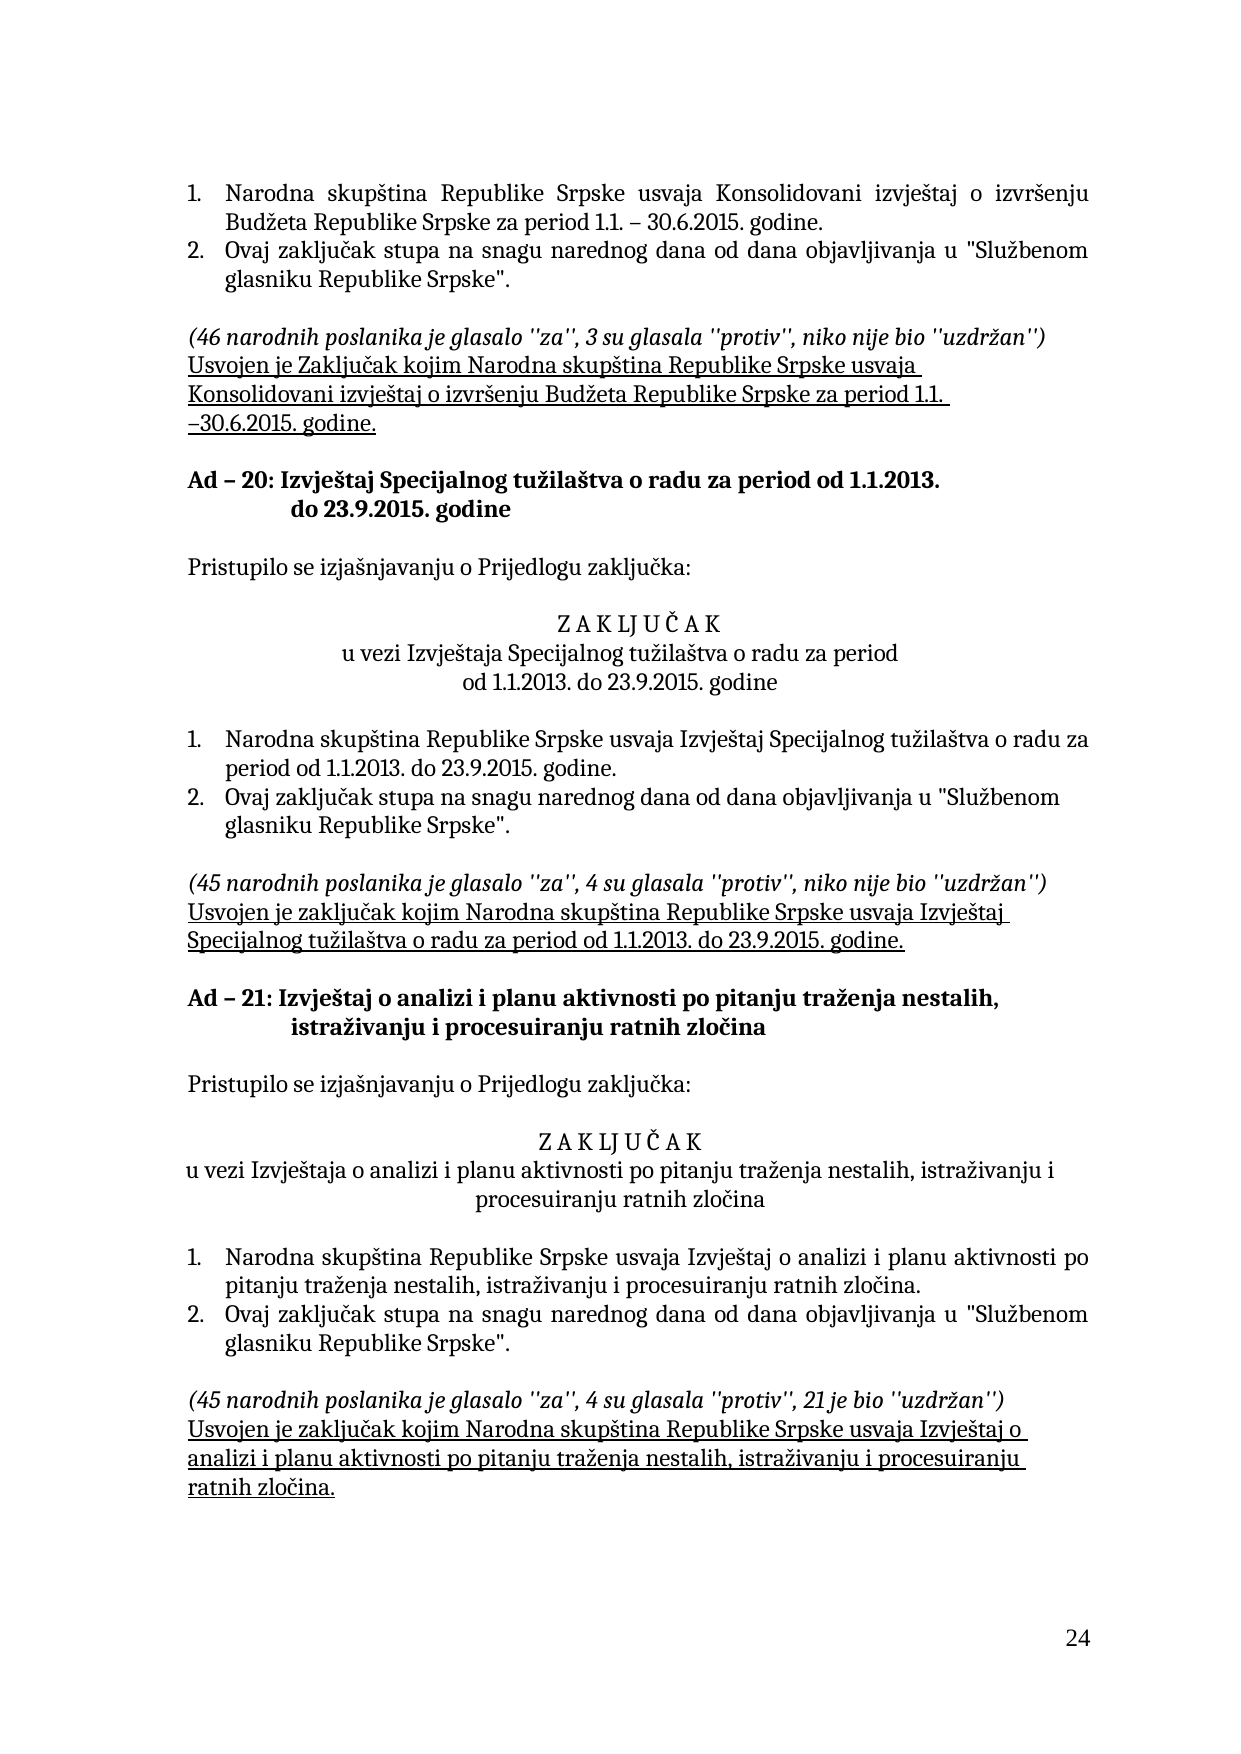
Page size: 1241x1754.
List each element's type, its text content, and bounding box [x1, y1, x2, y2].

text od 1.1.2013. do 23.9.2015. godine [150, 667, 1090, 696]
list Narodna skupština Republike Srpske usvaja Konsolidovani izvještaj o izvršenju Budžeta Republike Srpske za period 1.1. – 30.6.2015. godine. [187, 179, 1090, 236]
text (45 narodnih poslanika je glasalo ''za'', 4 su glasala ''protiv'', 21 je bio ''uzdržan'') [150, 1386, 1090, 1415]
list Ovaj zaključak stupa na snagu narednog dana od dana objavljivanja u "Službenom glasniku Republike Srpske". [187, 782, 1090, 840]
text Pristupilo se izjašnjavanju o Prijedlogu zaključka: [150, 1070, 1090, 1099]
list Narodna skupština Republike Srpske usvaja Izvještaj Specijalnog tužilaštva o radu za period od 1.1.2013. do 23.9.2015. godine. [187, 725, 1090, 782]
text Usvojen je Zaključak kojim Narodna skupština Republike Srpske usvaja [150, 351, 1090, 380]
list Narodna skupština Republike Srpske usvaja Izvještaj o analizi i planu aktivnosti po pitanju traženja nestalih, istraživanju i procesuiranju ratnih zločina. [187, 1242, 1090, 1300]
text –30.6.2015. godine. [150, 409, 1090, 437]
text Z A K LJ U Č A K [150, 1127, 1090, 1156]
text Usvojen je zaključak kojim Narodna skupština Republike Srpske usvaja Izvještaj [150, 897, 1090, 926]
text Konsolidovani izvještaj o izvršenju Budžeta Republike Srpske za period 1.1. [150, 380, 1090, 409]
text ratnih zločina. [150, 1472, 1090, 1501]
text Ad – 20: Izvještaj Specijalnog tužilaštva o radu za period od 1.1.2013. [150, 466, 1090, 495]
text analizi i planu aktivnosti po pitanju traženja nestalih, istraživanju i procesuiranju [150, 1444, 1090, 1472]
text do 23.9.2015. godine [150, 495, 1090, 524]
text Pristupilo se izjašnjavanju o Prijedlogu zaključka: [150, 552, 1090, 581]
text Specijalnog tužilaštva o radu za period od 1.1.2013. do 23.9.2015. godine. [150, 926, 1090, 955]
list Ovaj zaključak stupa na snagu narednog dana od dana objavljivanja u "Službenom glasniku Republike Srpske". [187, 236, 1090, 294]
text (46 narodnih poslanika je glasalo ''za'', 3 su glasala ''protiv'', niko nije bio ''uzdržan'') [150, 322, 1090, 351]
text istraživanju i procesuiranju ratnih zločina [150, 1012, 1090, 1041]
text Z A K LJ U Č A K [150, 610, 1090, 639]
text u vezi Izvještaja Specijalnog tužilaštva o radu za period [150, 639, 1090, 667]
list Ovaj zaključak stupa na snagu narednog dana od dana objavljivanja u "Službenom glasniku Republike Srpske". [187, 1300, 1090, 1357]
text Ad – 21: Izvještaj o analizi i planu aktivnosti po pitanju traženja nestalih, [150, 984, 1090, 1012]
text Usvojen je zaključak kojim Narodna skupština Republike Srpske usvaja Izvještaj o [150, 1415, 1090, 1444]
text u vezi Izvještaja o analizi i planu aktivnosti po pitanju traženja nestalih, istraživanju i procesuiranju ratnih zločina [150, 1156, 1090, 1214]
text (45 narodnih poslanika je glasalo ''za'', 4 su glasala ''protiv'', niko nije bio ''uzdržan'') [150, 869, 1090, 897]
